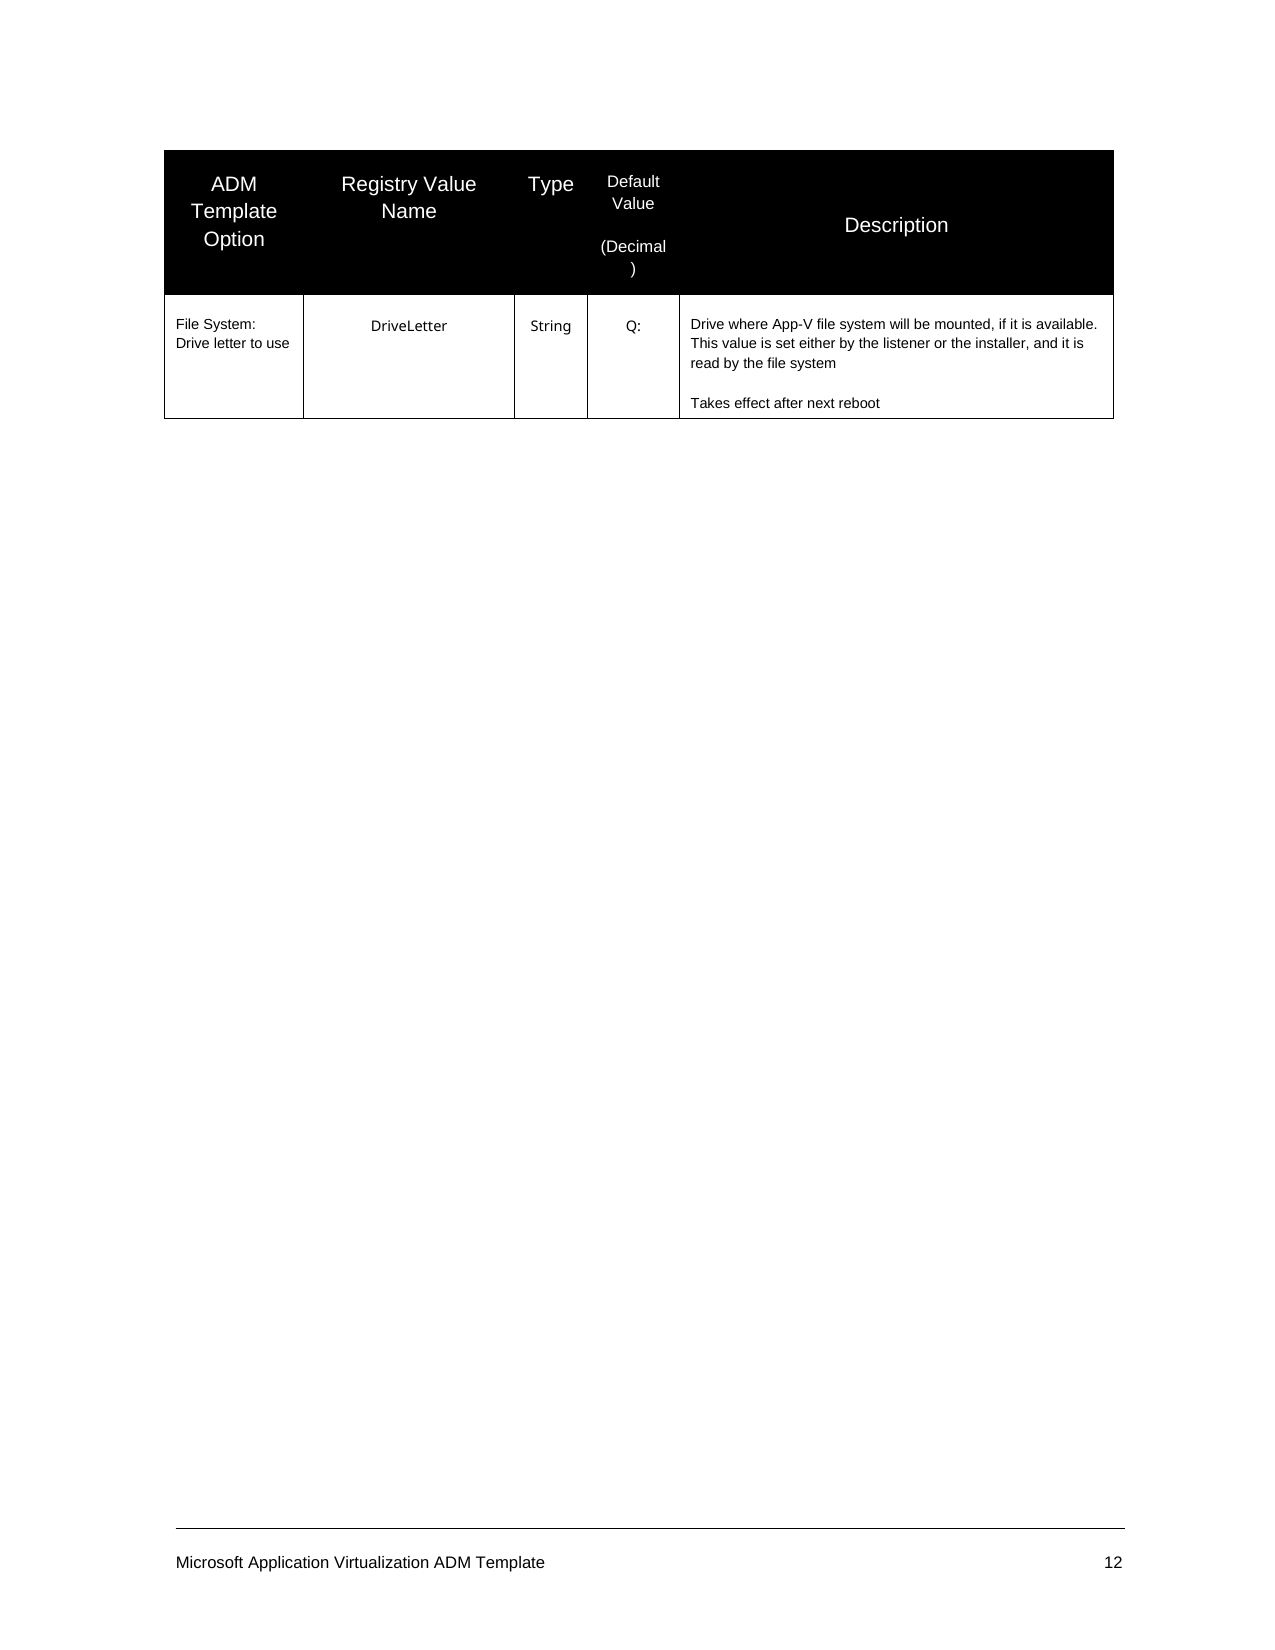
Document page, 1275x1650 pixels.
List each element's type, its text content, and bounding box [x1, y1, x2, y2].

table_cell Q: [588, 295, 679, 417]
table_header Description [680, 151, 1113, 294]
table_header ADM Template Option [165, 151, 303, 294]
table_cell String [515, 295, 587, 417]
table_cell DriveLetter [304, 295, 514, 417]
table_cell Drive where App-V file system will be mounted, if it is available. This value is set either by the listener or the installer, and it is read by the file system Takes effect after next reboot [680, 295, 1113, 417]
table_cell File System: Drive letter to use [165, 295, 303, 417]
table_header Registry Value Name [304, 151, 514, 294]
table_header Type [515, 151, 587, 294]
table_header Default Value (Decimal) [588, 151, 679, 294]
